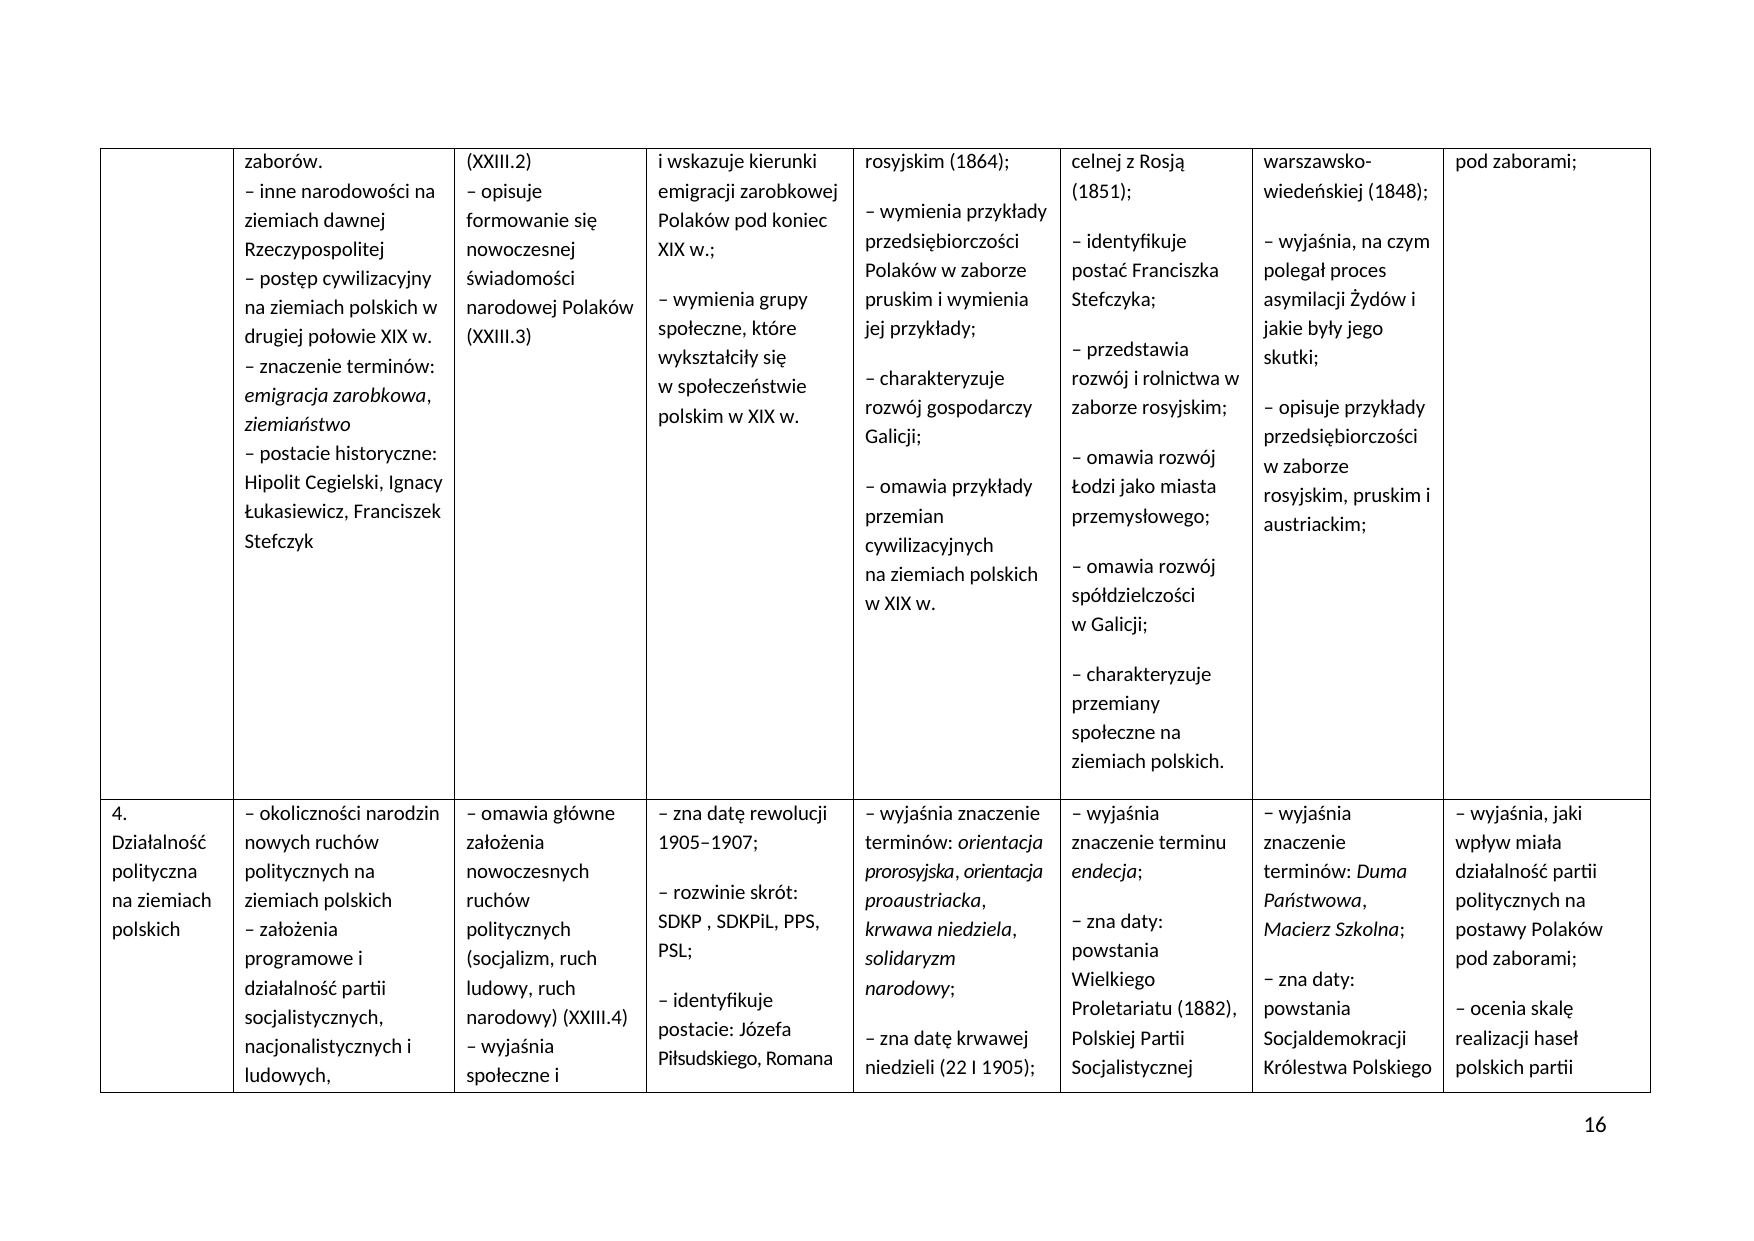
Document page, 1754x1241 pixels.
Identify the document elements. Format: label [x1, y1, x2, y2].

table_cell [1253, 149, 1443, 799]
table_cell [1444, 149, 1650, 799]
table_cell [101, 149, 233, 799]
table_cell [455, 149, 646, 799]
table_cell [854, 800, 1060, 1092]
table_cell [647, 800, 853, 1092]
table_cell [1253, 800, 1443, 1092]
table_cell [1061, 800, 1252, 1092]
table_cell [1061, 149, 1252, 799]
table_cell [455, 800, 646, 1092]
table_cell [1444, 800, 1650, 1092]
table_cell [101, 800, 233, 1092]
table_cell [234, 149, 454, 799]
table_cell [854, 149, 1060, 799]
table_cell [647, 149, 853, 799]
table_cell [234, 800, 454, 1092]
